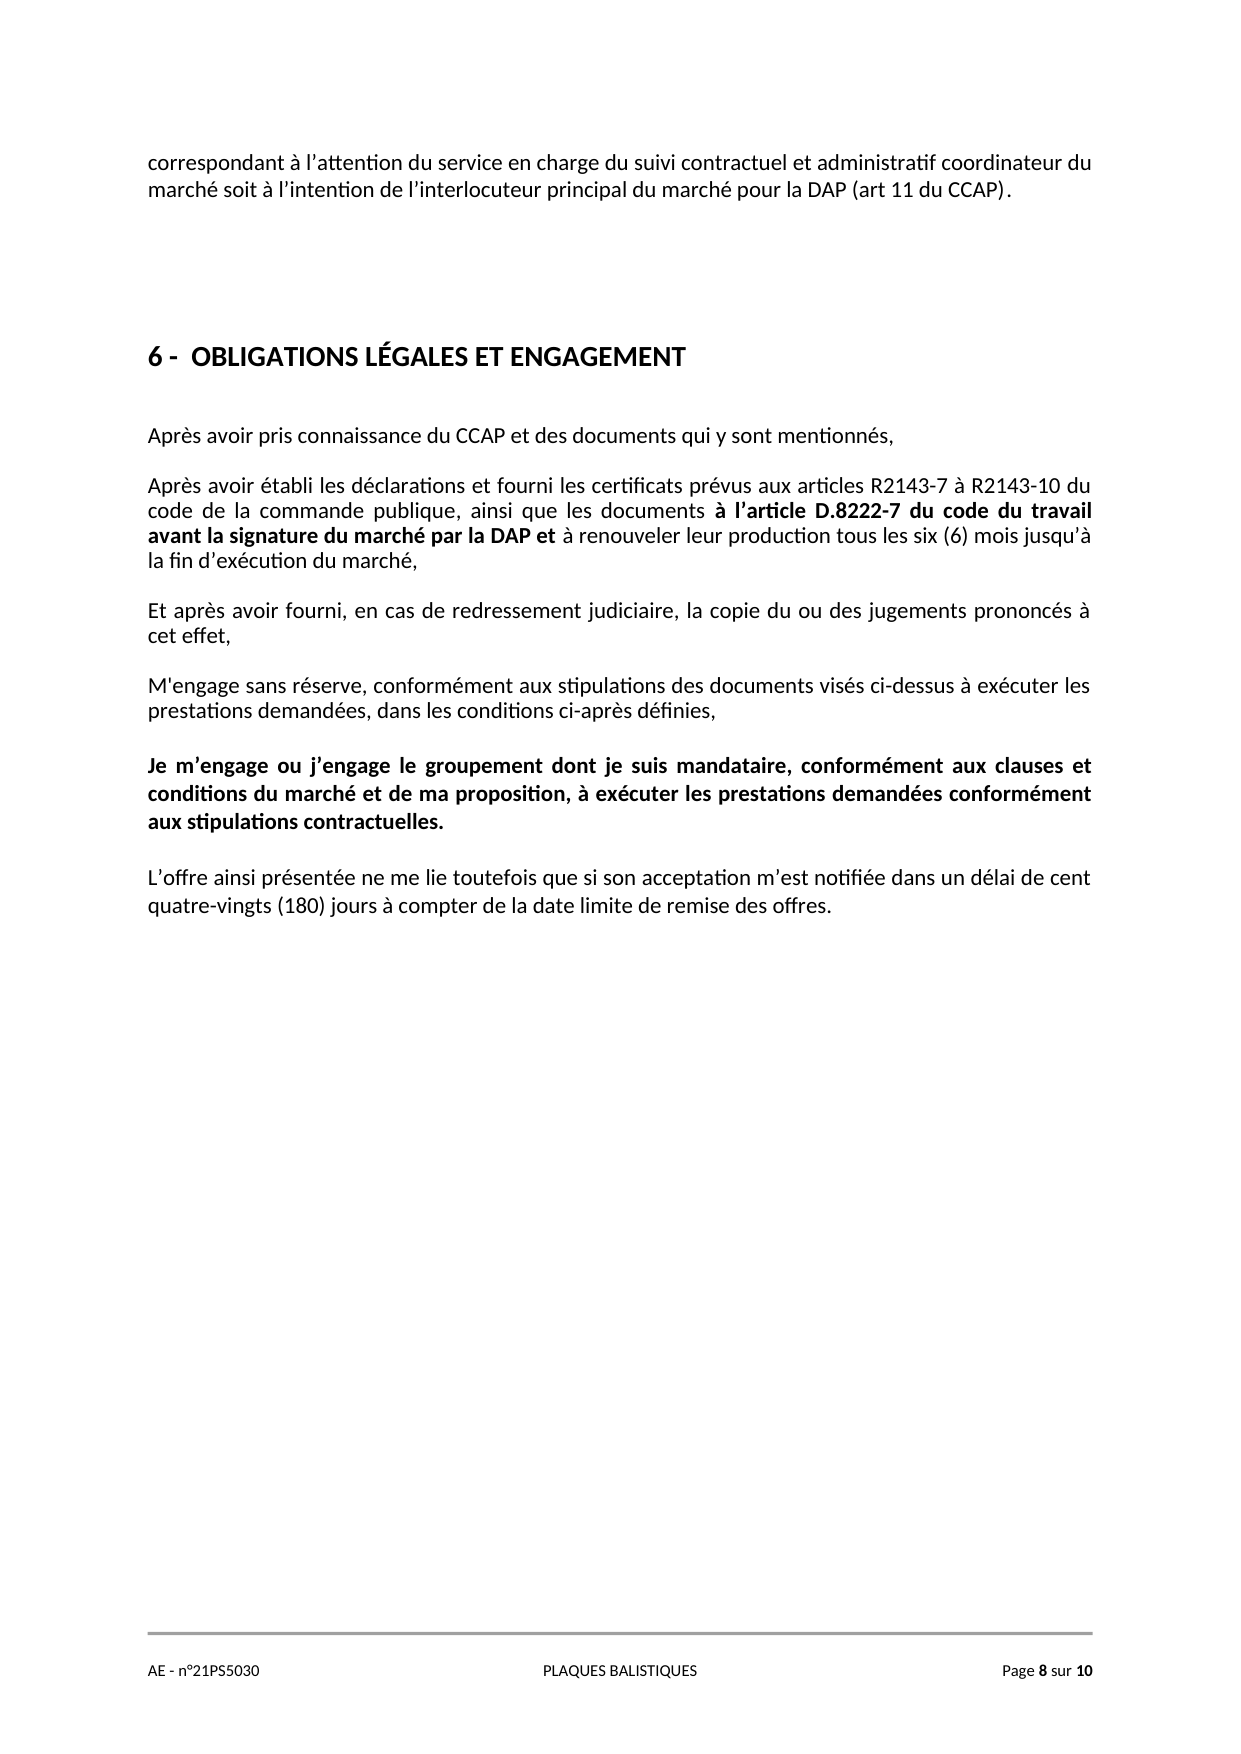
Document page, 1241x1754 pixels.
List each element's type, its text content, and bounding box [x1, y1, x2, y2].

text Je m’engage ou j’engage le groupement dont je suis mandataire, conformément aux clauses et conditions du marché et de ma proposition, à exécuter les prestations demandées conformément aux stipulations contractuelles. [148, 751, 1093, 835]
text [148, 148, 1093, 204]
text M'engage sans réserve, conformément aux stipulations des documents visés ci-dessus à exécuter les prestations demandées, dans les conditions ci-après définies, [148, 673, 1093, 723]
list Après avoir établi les déclarations et fourni les certificats prévus aux articles R2143-7 à R2143-10 du code de la commande publique, ainsi que les documents à l’article D.8222-7 du code du travail avant la signature du marché par la DAP et à renouveler leur production tous les six (6) mois jusqu’à la fin d’exécution du marché, [148, 473, 1093, 573]
subtitle OBLIGATIONS LÉGALES ET ENGAGEMENT [148, 338, 1093, 373]
text Et après avoir fourni, en cas de redressement judiciaire, la copie du ou des jugements prononcés à cet effet, [148, 598, 1093, 648]
text L’offre ainsi présentée ne me lie toutefois que si son acceptation m’est notifiée dans un délai de cent quatre-vingts (180) jours à compter de la date limite de remise des offres. [148, 863, 1093, 919]
text Après avoir pris connaissance du CCAP et des documents qui y sont mentionnés, [148, 423, 1093, 448]
